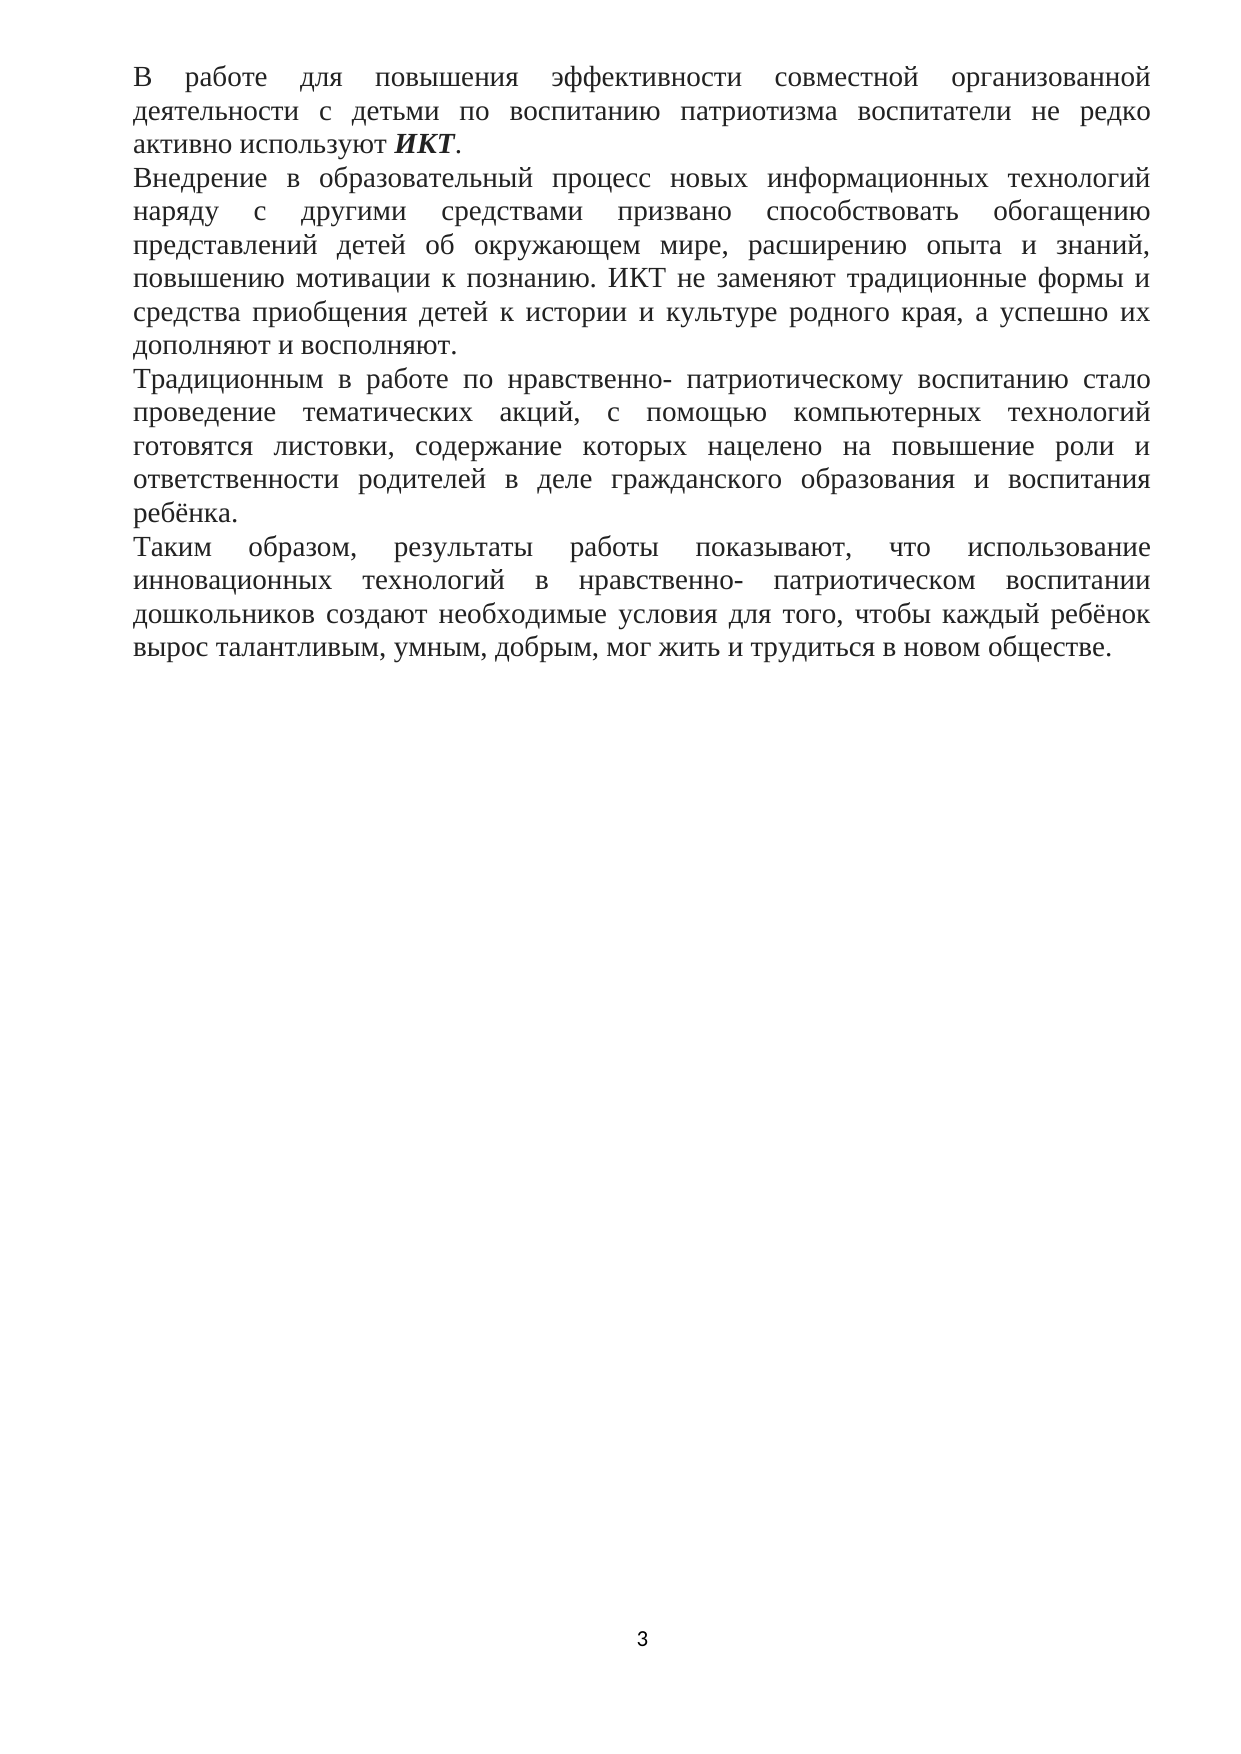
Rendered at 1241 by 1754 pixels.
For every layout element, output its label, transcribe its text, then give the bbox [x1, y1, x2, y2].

text Таким образом, результаты работы показывают, что использование инновационных технологий в нравственно- патриотическом воспитании дошкольников создают необходимые условия для того, чтобы каждый ребёнок вырос талантливым, умным, добрым, мог жить и трудиться в новом обществе. [133, 529, 1152, 663]
text В работе для повышения эффективности совместной организованной деятельности с детьми по воспитанию патриотизма воспитатели не редко активно используют ИКТ. [133, 59, 1152, 160]
text Внедрение в образовательный процесс новых информационных технологий наряду с другими средствами призвано способствовать обогащению представлений детей об окружающем мире, расширению опыта и знаний, повышению мотивации к познанию. ИКТ не заменяют традиционные формы и средства приобщения детей к истории и культуре родного края, а успешно их дополняют и восполняют. [133, 160, 1152, 361]
text Традиционным в работе по нравственно- патриотическому воспитанию стало проведение тематических акций, с помощью компьютерных технологий готовятся листовки, содержание которых нацелено на повышение роли и ответственности родителей в деле гражданского образования и воспитания ребёнка. [133, 361, 1152, 529]
